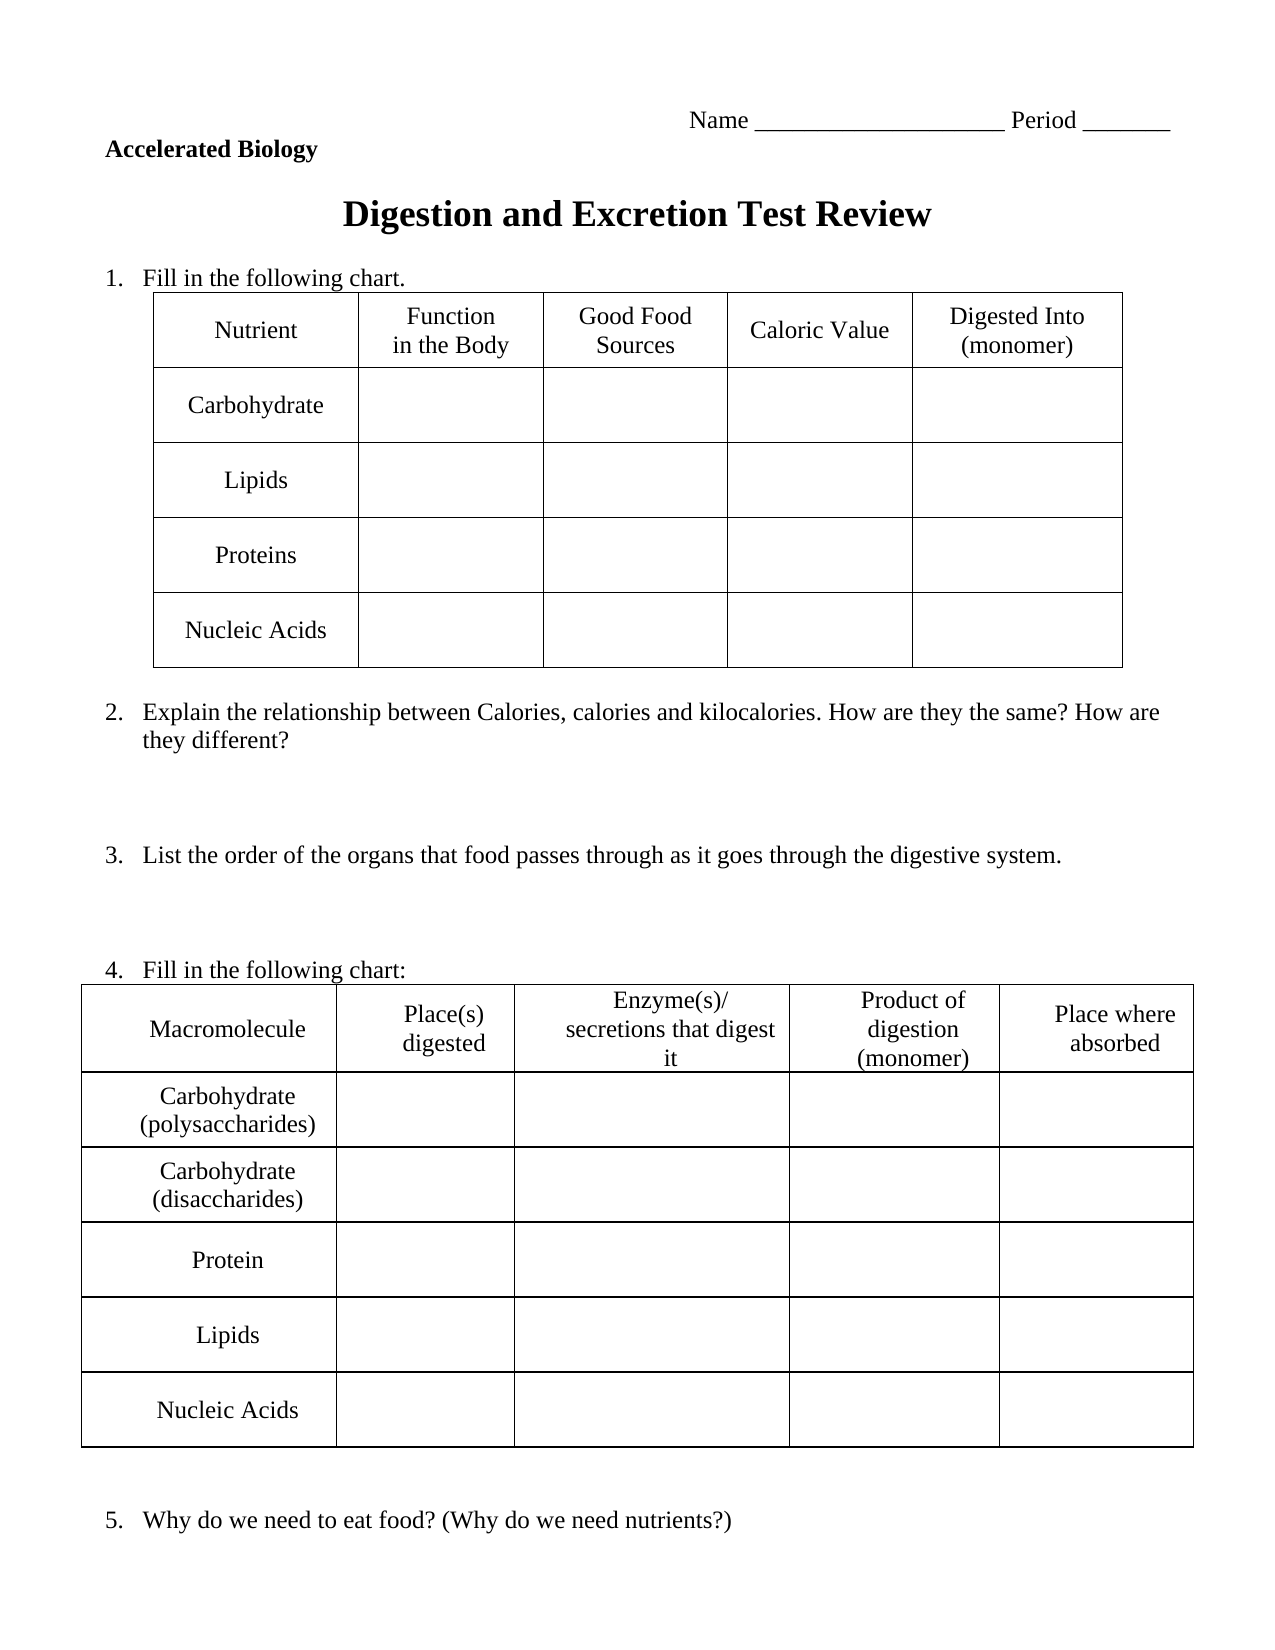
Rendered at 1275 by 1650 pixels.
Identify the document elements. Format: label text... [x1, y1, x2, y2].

table_cell [359, 443, 543, 517]
table_cell [913, 443, 1122, 517]
list Fill in the following chart: [105, 955, 1170, 984]
table_cell [515, 1298, 789, 1371]
table_cell [728, 368, 912, 442]
table_cell [790, 1373, 999, 1446]
table_cell [913, 368, 1122, 442]
table_cell [790, 1148, 999, 1221]
table_cell [913, 518, 1122, 592]
table_cell [515, 1373, 789, 1446]
table_cell [544, 518, 727, 592]
table_cell [1000, 1223, 1193, 1296]
table_cell Lipids [82, 1298, 336, 1371]
table_cell [515, 1073, 789, 1146]
list Fill in the following chart. [105, 263, 1170, 292]
text Accelerated Biology [105, 134, 1170, 162]
table_header Caloric Value [728, 293, 912, 367]
list List the order of the organs that food passes through as it goes through the digestive system. [105, 840, 1170, 869]
table_cell [728, 443, 912, 517]
table_cell [790, 1298, 999, 1371]
table_cell [337, 1073, 514, 1146]
table_cell [1000, 1148, 1193, 1221]
table_cell [790, 1073, 999, 1146]
table_header Place where absorbed [1000, 985, 1193, 1071]
table_cell [544, 593, 727, 667]
table_cell Nucleic Acids [154, 593, 358, 667]
table_cell [913, 593, 1122, 667]
table_cell [515, 1223, 789, 1296]
table_cell [1000, 1073, 1193, 1146]
list Why do we need to eat food? (Why do we need nutrients?) [105, 1505, 1170, 1534]
table_header Product of digestion (monomer) [790, 985, 999, 1071]
table_cell Protein [82, 1223, 336, 1296]
table_cell [337, 1298, 514, 1371]
table_cell [359, 518, 543, 592]
table_cell Lipids [154, 443, 358, 517]
table_cell Carbohydrate (disaccharides) [82, 1148, 336, 1221]
table_header Good Food Sources [544, 293, 727, 367]
text Name ____________________ Period _______ [105, 105, 1170, 134]
table_header Enzyme(s)/secretions that digest it [515, 985, 789, 1071]
table_cell Carbohydrate [154, 368, 358, 442]
table_cell [359, 368, 543, 442]
table_cell [790, 1223, 999, 1296]
table_cell [337, 1373, 514, 1446]
table_cell Nucleic Acids [82, 1373, 336, 1446]
table_cell [337, 1223, 514, 1296]
table_cell [544, 443, 727, 517]
table_header Macromolecule [82, 985, 336, 1071]
table_header Digested Into (monomer) [913, 293, 1122, 367]
table_cell [515, 1148, 789, 1221]
list Explain the relationship between Calories, calories and kilocalories. How are they the same? How are they different? [105, 697, 1170, 754]
table_cell [728, 593, 912, 667]
table_header Place(s) digested [337, 985, 514, 1071]
table_cell [1000, 1373, 1193, 1446]
table_header Nutrient [154, 293, 358, 367]
table_cell [728, 518, 912, 592]
table_cell [1000, 1298, 1193, 1371]
table_cell [359, 593, 543, 667]
text Digestion and Excretion Test Review [105, 191, 1170, 234]
table_cell Carbohydrate (polysaccharides) [82, 1073, 336, 1146]
table_cell [337, 1148, 514, 1221]
table_header Function in the Body [359, 293, 543, 367]
table_cell Proteins [154, 518, 358, 592]
table_cell [544, 368, 727, 442]
